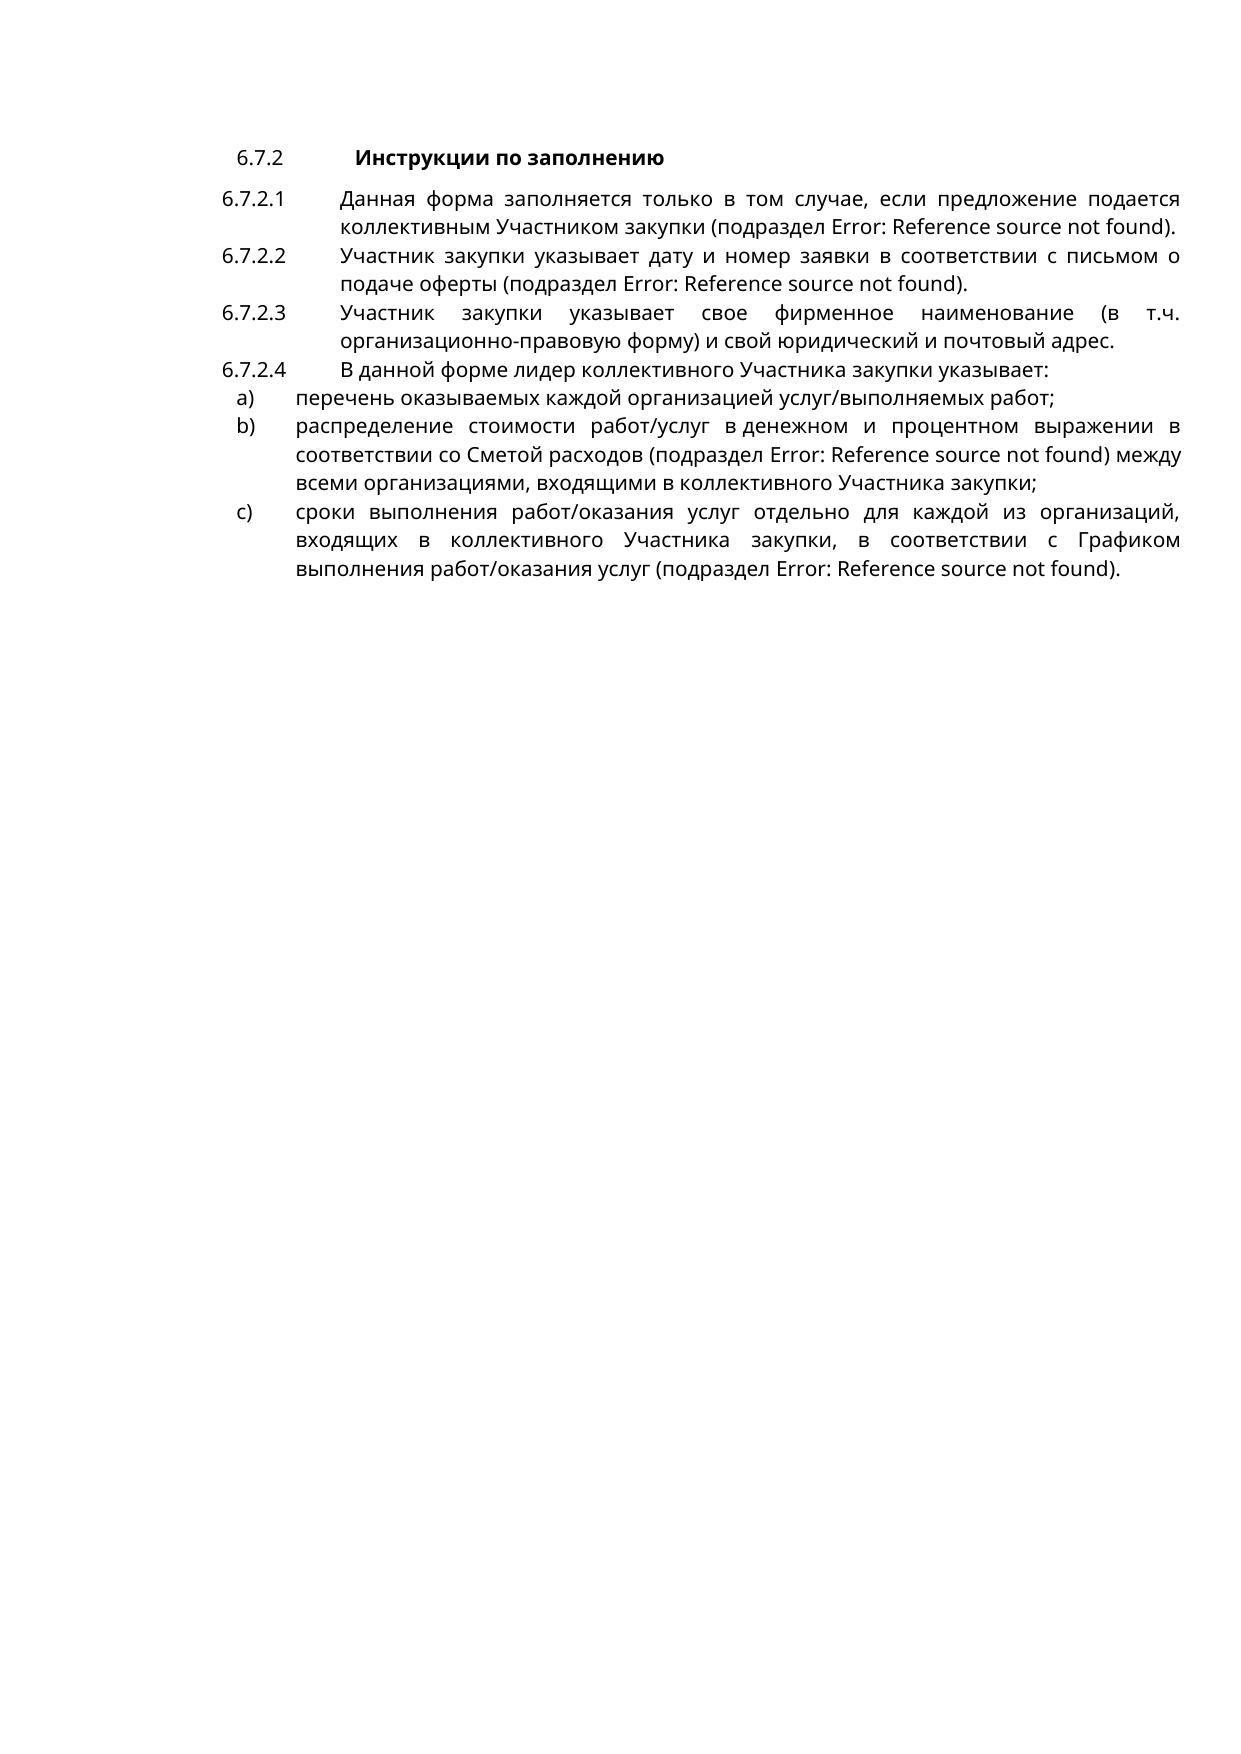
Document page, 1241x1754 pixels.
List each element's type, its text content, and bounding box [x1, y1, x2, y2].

text перечень оказываемых каждой организацией услуг/выполняемых работ; [236, 383, 1181, 412]
text Участник закупки указывает свое фирменное наименование (в т.ч. организационно-правовую форму) и свой юридический и почтовый адрес. [222, 298, 1181, 355]
text Инструкции по заполнению [236, 143, 1181, 172]
text В данной форме лидер коллективного Участника закупки указывает: [222, 355, 1181, 383]
